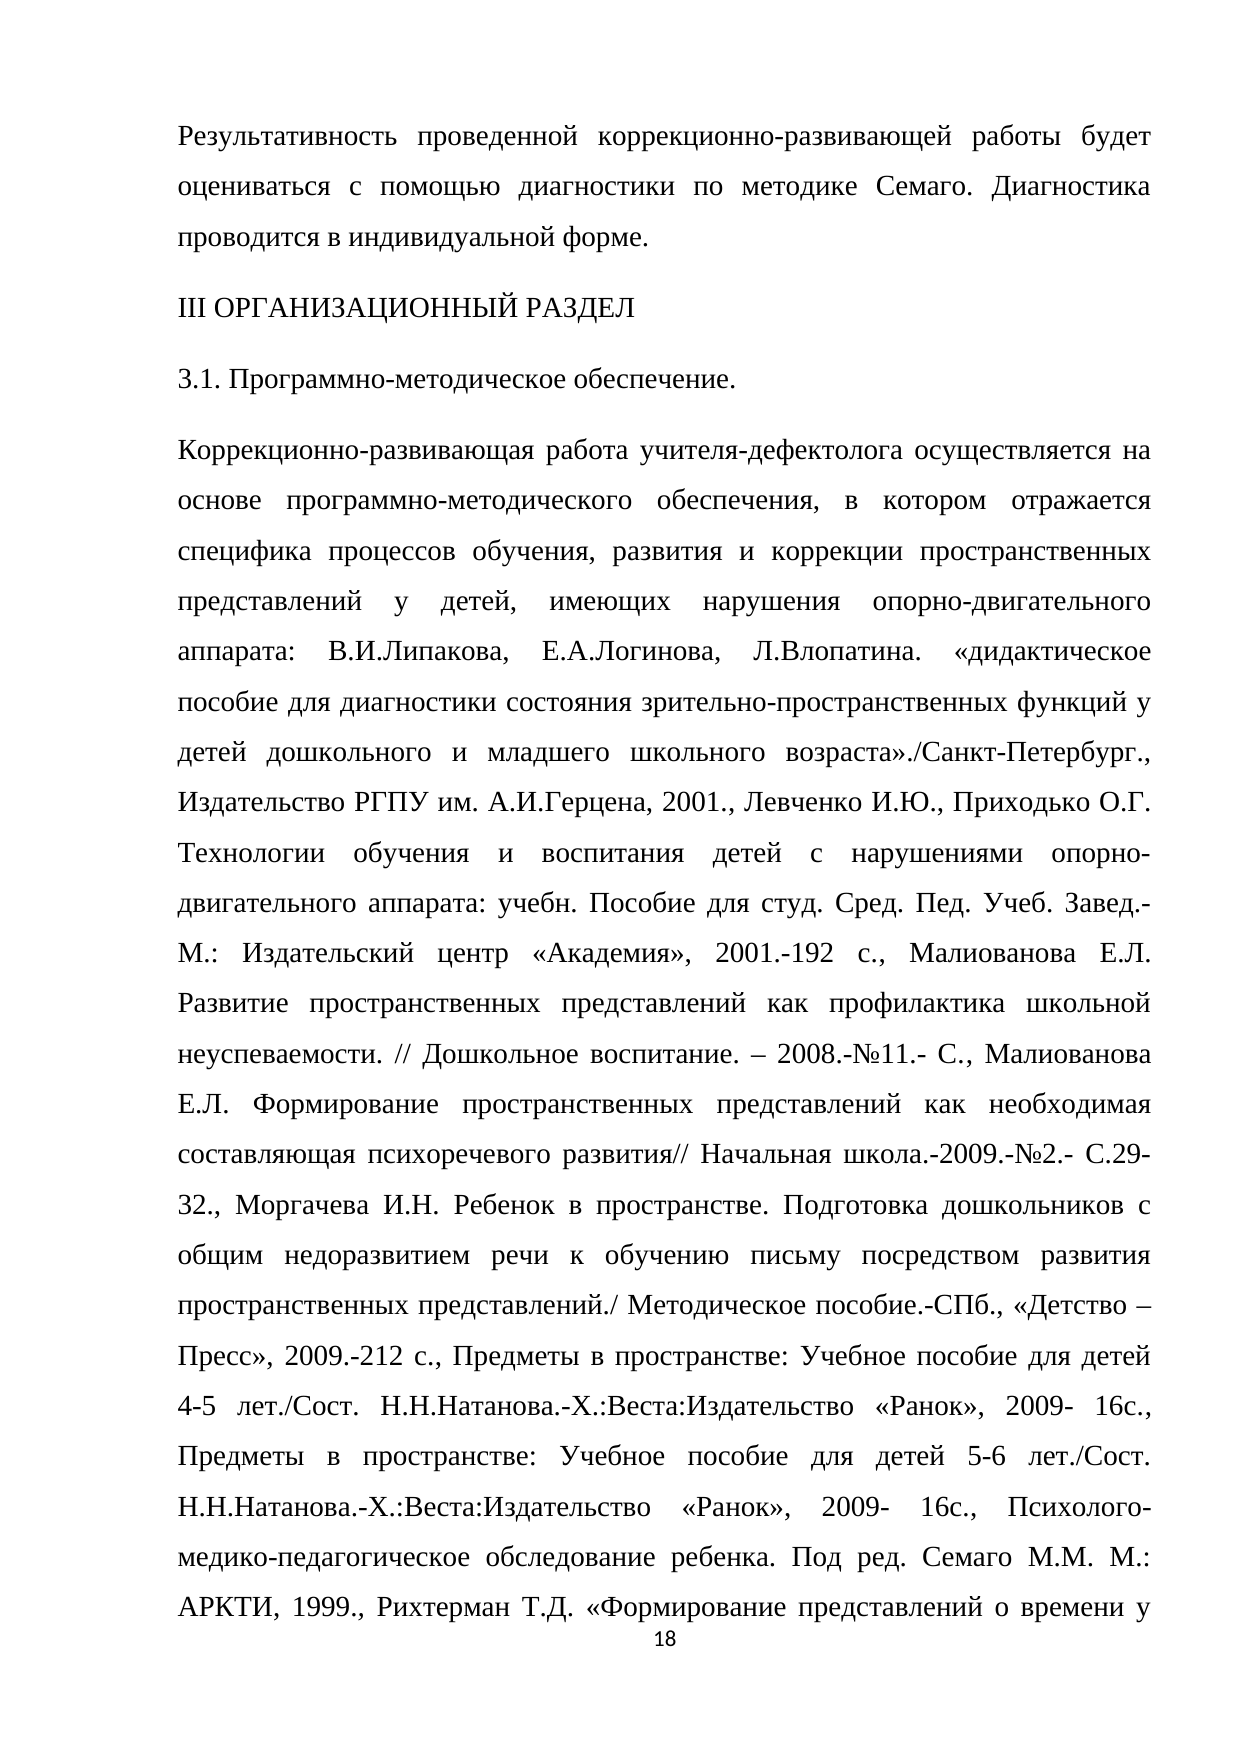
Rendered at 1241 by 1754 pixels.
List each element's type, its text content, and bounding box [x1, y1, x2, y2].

text 3.1. Программно-методическое обеспечение. [177, 361, 1152, 394]
text Результативность проведенной коррекционно-развивающей работы будет оцениваться с помощью диагностики по методике Семаго. Диагностика проводится в индивидуальной форме. [177, 118, 1152, 252]
text III ОРГАНИЗАЦИОННЫЙ РАЗДЕЛ [177, 290, 1152, 323]
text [177, 432, 1152, 1623]
